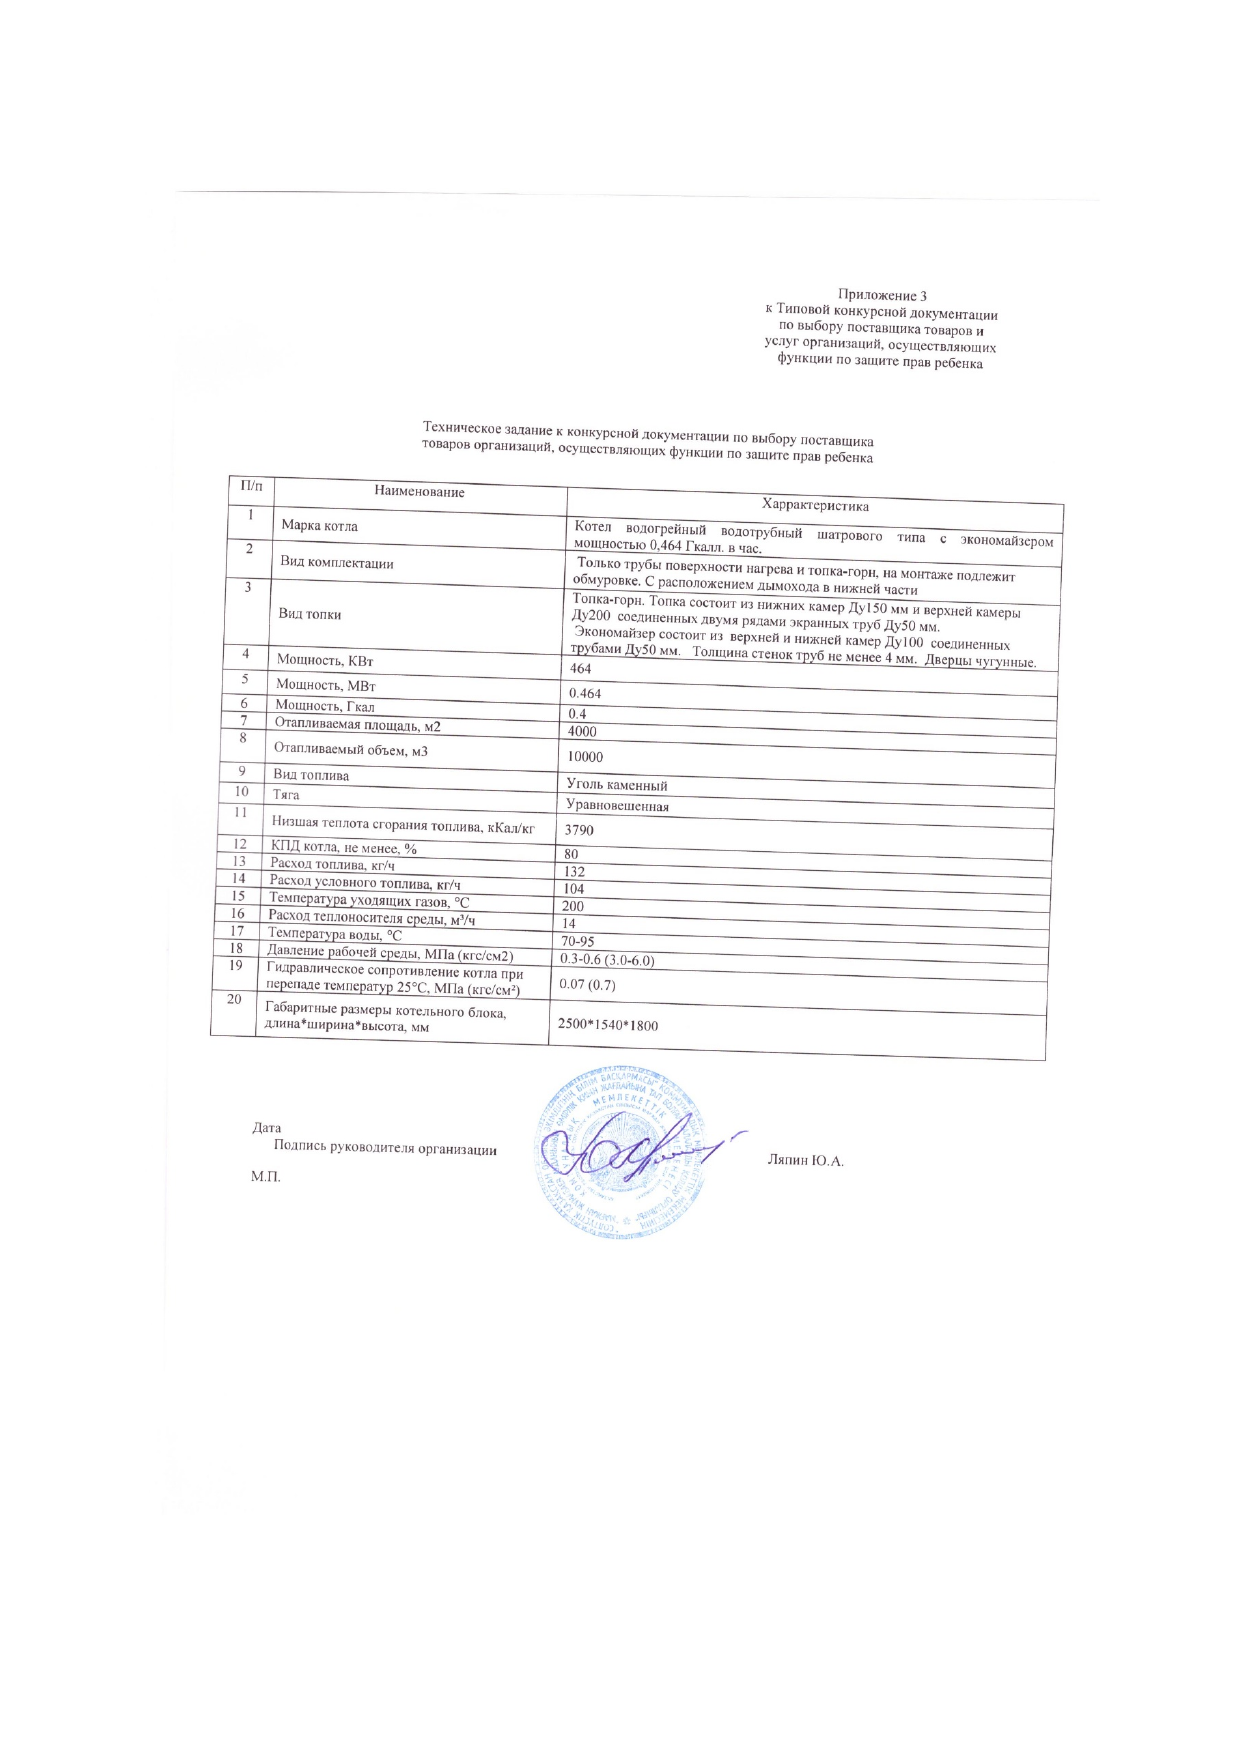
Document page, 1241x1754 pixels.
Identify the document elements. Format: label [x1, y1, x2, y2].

picture [132, 182, 1108, 1523]
